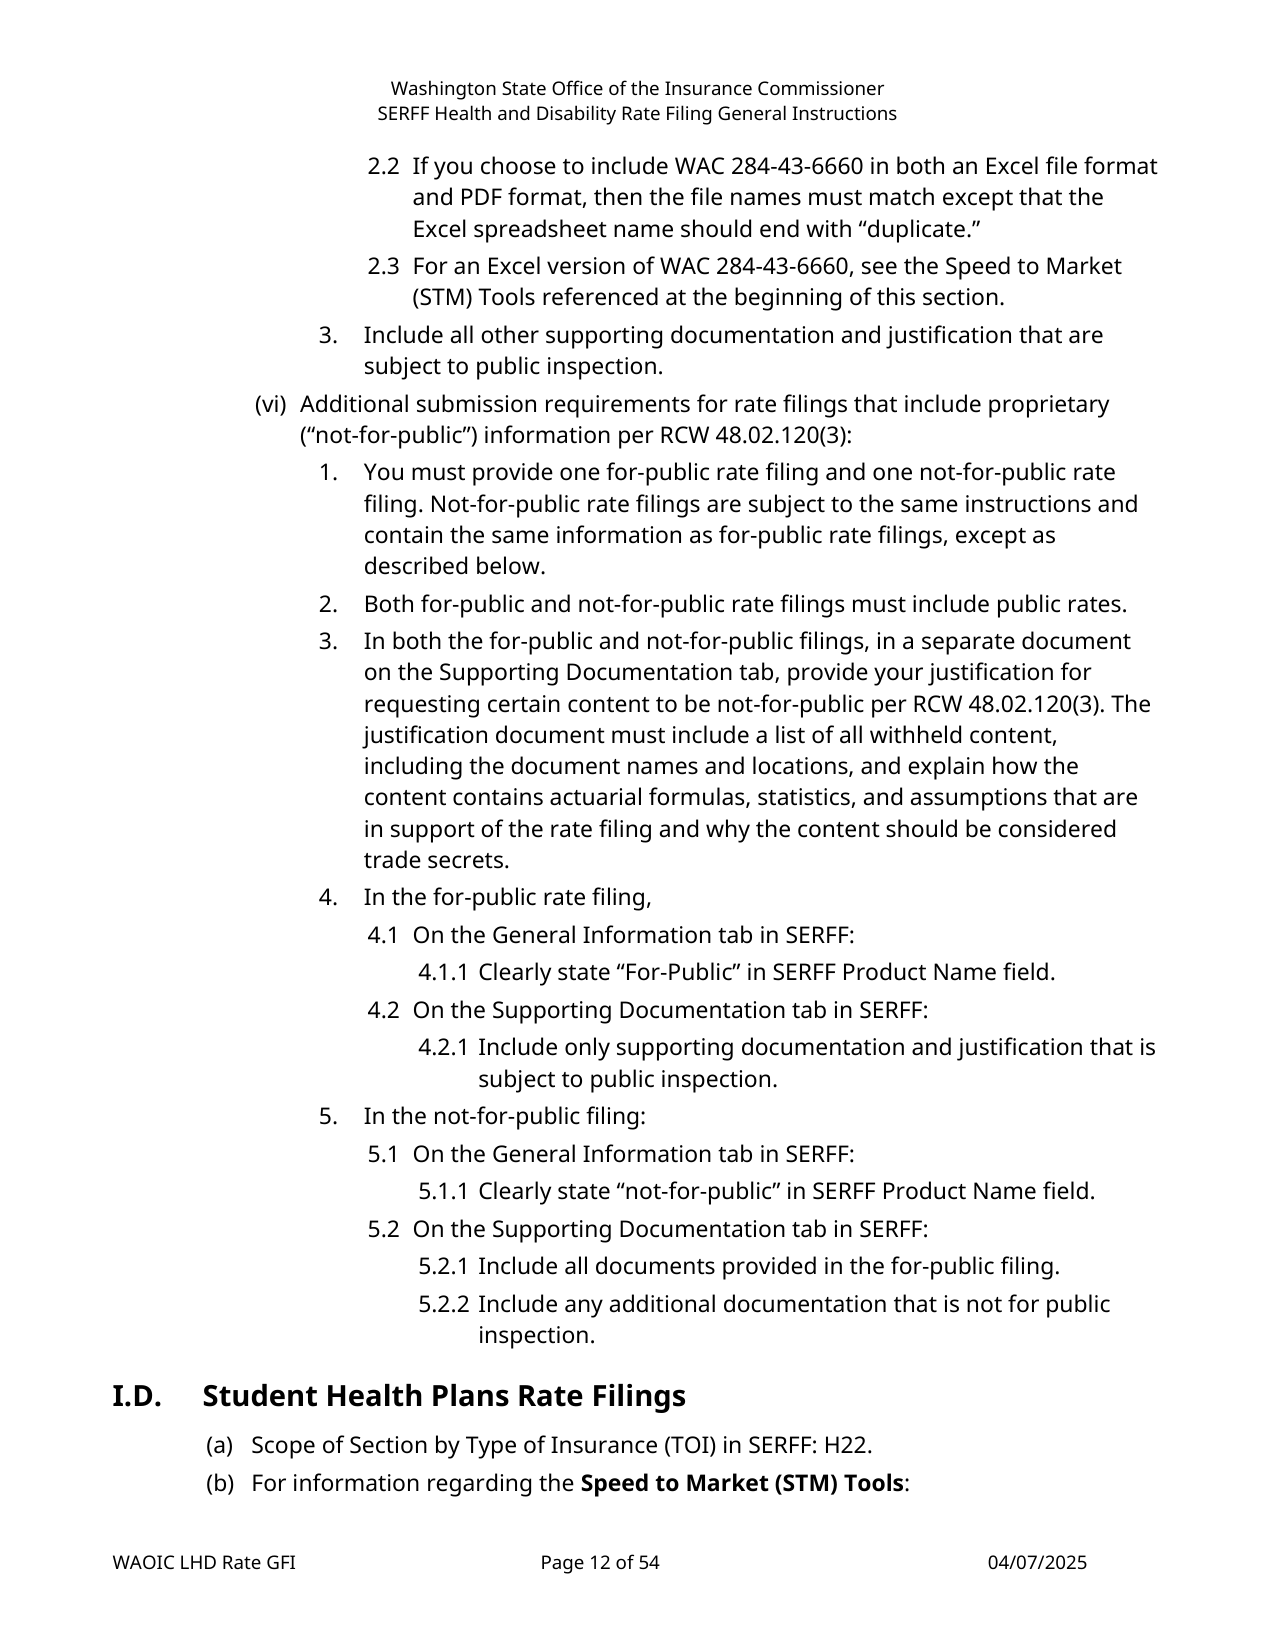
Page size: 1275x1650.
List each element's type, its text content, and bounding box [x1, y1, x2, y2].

subtitle In the for-public rate filing, [319, 881, 1162, 912]
subtitle Include only supporting documentation and justification that is subject to public inspection. [418, 1031, 1162, 1094]
subtitle On the Supporting Documentation tab in SERFF: [367, 1212, 1162, 1244]
subtitle For an Excel version of WAC 284-43-6660, see the Speed to Market (STM) Tools referenced at the beginning of this section. [367, 250, 1162, 312]
subtitle On the General Information tab in SERFF: [367, 919, 1162, 950]
subtitle Include all documents provided in the for-public filing. [418, 1250, 1162, 1281]
subtitle For information regarding the Speed to Market (STM) Tools: [206, 1467, 1162, 1498]
subtitle Student Health Plans Rate Filings [112, 1375, 1162, 1415]
subtitle In the not-for-public filing: [319, 1100, 1162, 1131]
subtitle In both the for-public and not-for-public filings, in a separate document on the Supporting Documentation tab, provide your justification for requesting certain content to be not-for-public per RCW 48.02.120(3). The justification document must include a list of all withheld content, including the document names and locations, and explain how the content contains actuarial formulas, statistics, and assumptions that are in support of the rate filing and why the content should be considered trade secrets. [319, 625, 1162, 875]
subtitle You must provide one for-public rate filing and one not-for-public rate filing. Not-for-public rate filings are subject to the same instructions and contain the same information as for-public rate filings, except as described below. [319, 456, 1162, 581]
subtitle On the Supporting Documentation tab in SERFF: [367, 994, 1162, 1025]
subtitle Include all other supporting documentation and justification that are subject to public inspection. [319, 319, 1162, 381]
subtitle Clearly state “For-Public” in SERFF Product Name field. [418, 956, 1162, 987]
subtitle Include any additional documentation that is not for public inspection. [418, 1287, 1162, 1350]
subtitle If you choose to include WAC 284-43-6660 in both an Excel file format and PDF format, then the file names must match except that the Excel spreadsheet name should end with “duplicate.” [367, 150, 1162, 244]
subtitle Both for-public and not-for-public rate filings must include public rates. [319, 587, 1162, 619]
subtitle Scope of Section by Type of Insurance (TOI) in SERFF: H22. [206, 1429, 1162, 1461]
subtitle On the General Information tab in SERFF: [367, 1137, 1162, 1169]
subtitle Clearly state “not-for-public” in SERFF Product Name field. [418, 1175, 1162, 1206]
subtitle Additional submission requirements for rate filings that include proprietary (“not-for-public”) information per RCW 48.02.120(3): [255, 387, 1162, 450]
